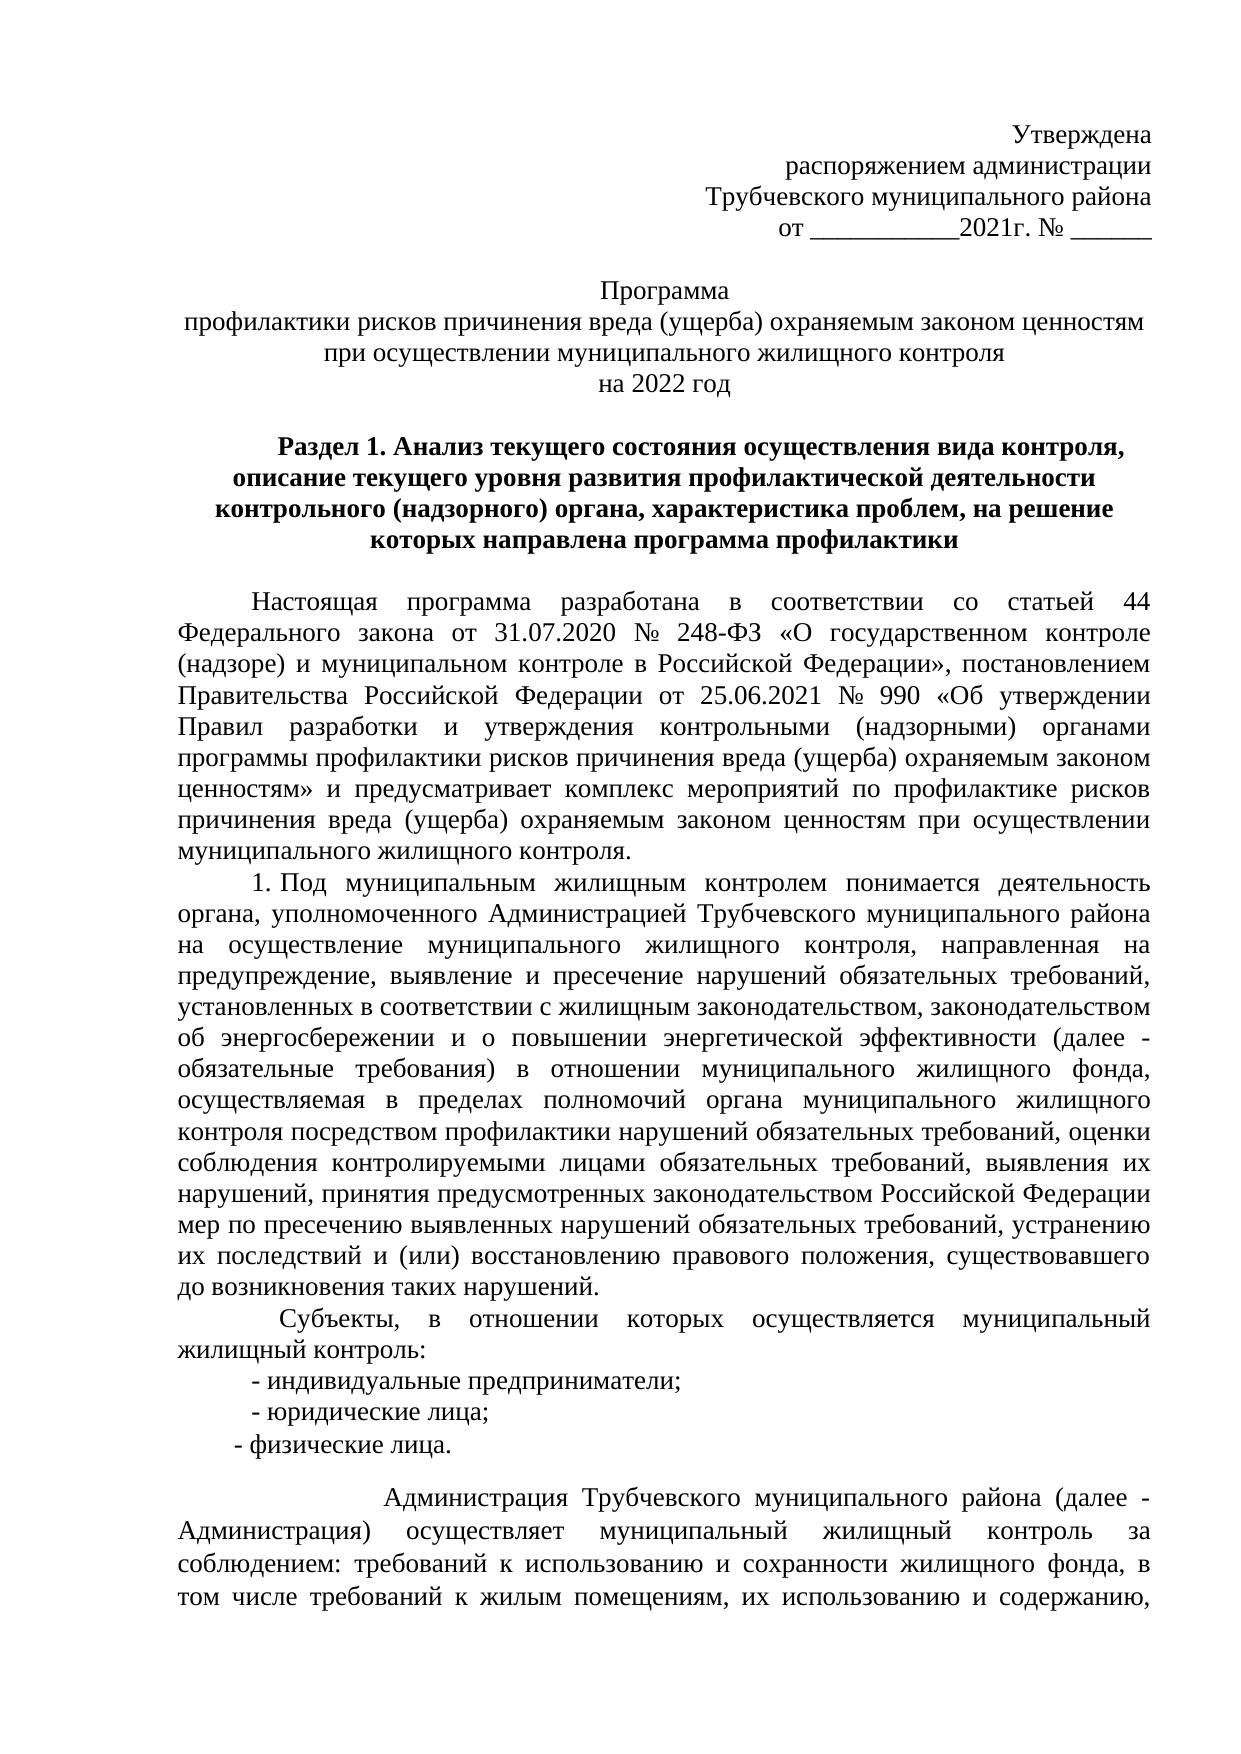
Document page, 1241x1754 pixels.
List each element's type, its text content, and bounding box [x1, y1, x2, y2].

list Под муниципальным жилищным контролем понимается деятельность органа, уполномоченного Администрацией Трубчевского муниципального района на осуществление муниципального жилищного контроля, направленная на предупреждение, выявление и пресечение нарушений обязательных требований, установленных в соответствии с жилищным законодательством, законодательством об энергосбережении и о повышении энергетической эффективности (далее - обязательные требования) в отношении муниципального жилищного фонда, осуществляемая в пределах полномочий органа муниципального жилищного контроля посредством профилактики нарушений обязательных требований, оценки соблюдения контролируемыми лицами обязательных требований, выявления их нарушений, принятия предусмотренных законодательством Российской Федерации мер по пресечению выявленных нарушений обязательных требований, устранению их последствий и (или) восстановлению правового положения, существовавшего до возникновения таких нарушений. [177, 866, 1152, 1302]
text распоряжением администрации [177, 149, 1152, 180]
text Настоящая программа разработана в соответствии со статьей 44 Федерального закона от 31.07.2020 № 248-ФЗ «О государственном контроле (надзоре) и муниципальном контроле в Российской Федерации», постановлением Правительства Российской Федерации от 25.06.2021 № 990 «Об утверждении Правил разработки и утверждения контрольными (надзорными) органами программы профилактики рисков причинения вреда (ущерба) охраняемым законом ценностям» и предусматривает комплекс мероприятий по профилактике рисков причинения вреда (ущерба) охраняемым законом ценностям при осуществлении муниципального жилищного контроля. [177, 585, 1152, 866]
text - юридические лица; [177, 1395, 1152, 1426]
text Раздел 1. Анализ текущего состояния осуществления вида контроля, описание текущего уровня развития профилактической деятельности контрольного (надзорного) органа, характеристика проблем, на решение которых направлена программа профилактики [177, 429, 1152, 554]
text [177, 1480, 1152, 1611]
text Трубчевского муниципального района [177, 180, 1152, 212]
text на 2022 год [177, 367, 1152, 398]
text от ___________2021г. № ______ [177, 212, 1152, 243]
text Утверждена [177, 118, 1152, 149]
text Субъекты, в отношении которых осуществляется муниципальный жилищный контроль: [177, 1302, 1152, 1364]
text - физические лица. [177, 1426, 1152, 1459]
text Программа [177, 274, 1152, 305]
text профилактики рисков причинения вреда (ущерба) охраняемым законом ценностям при осуществлении муниципального жилищного контроля [177, 305, 1152, 367]
text - индивидуальные предприниматели; [177, 1364, 1152, 1395]
